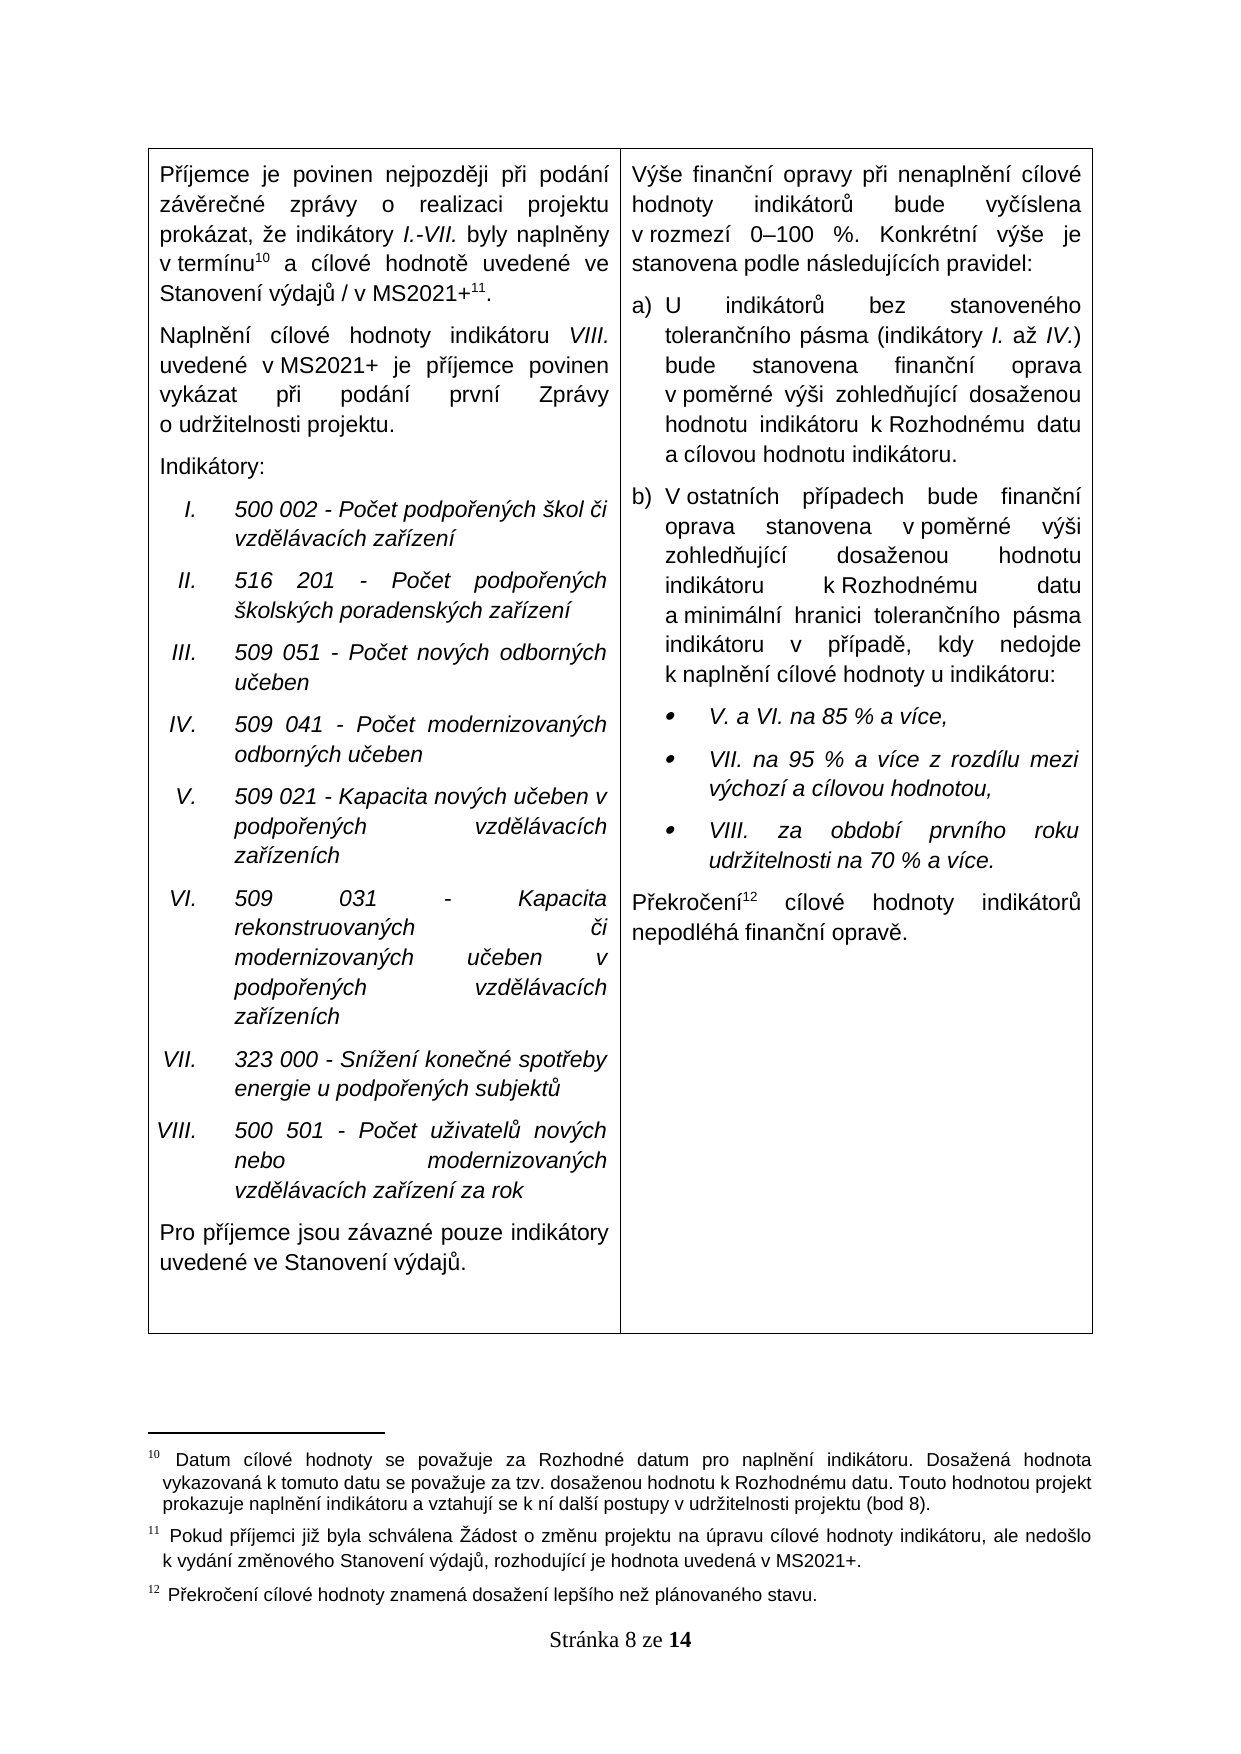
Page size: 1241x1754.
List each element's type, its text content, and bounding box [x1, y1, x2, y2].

table_cell Výše finanční opravy při nenaplnění cílové hodnoty indikátorů bude vyčíslena v rozmezí 0–100 %. Konkrétní výše je stanovena podle následujících pravidel: U indikátorů bez stanoveného tolerančního pásma (indikátory I. až IV.) bude stanovena finanční oprava v poměrné výši zohledňující dosaženou hodnotu indikátoru k Rozhodnému datu a cílovou hodnotu indikátoru. V ostatních případech bude finanční oprava stanovena v poměrné výši zohledňující dosaženou hodnotu indikátoru k Rozhodnému datu a minimální hranici tolerančního pásma indikátoru v případě, kdy nedojde k naplnění cílové hodnoty u indikátoru: V. a VI. na 85 % a více, VII. na 95 % a více z rozdílu mezi výchozí a cílovou hodnotou, VIII. za období prvního roku udržitelnosti na 70 % a více. Překročení cílové hodnoty indikátorů nepodléhá finanční opravě. [621, 149, 1092, 1333]
table_cell Příjemce je povinen nejpozději při podání závěrečné zprávy o realizaci projektu prokázat, že indikátory I.-VII. byly naplněny v termínu a cílové hodnotě uvedené ve Stanovení výdajů / v MS2021+. Naplnění cílové hodnoty indikátoru VIII. uvedené v MS2021+ je příjemce povinen vykázat při podání první Zprávy o udržitelnosti projektu. Indikátory: 500 002 - Počet podpořených škol či vzdělávacích zařízení 516 201 - Počet podpořených školských poradenských zařízení 509 051 - Počet nových odborných učeben 509 041 - Počet modernizovaných odborných učeben 509 021 - Kapacita nových učeben v podpořených vzdělávacích zařízeních 509 031 - Kapacita rekonstruovaných či modernizovaných učeben v podpořených vzdělávacích zařízeních 323 000 - Snížení konečné spotřeby energie u podpořených subjektů 500 501 - Počet uživatelů nových nebo modernizovaných vzdělávacích zařízení za rok Pro příjemce jsou závazné pouze indikátory uvedené ve Stanovení výdajů. [149, 149, 620, 1333]
